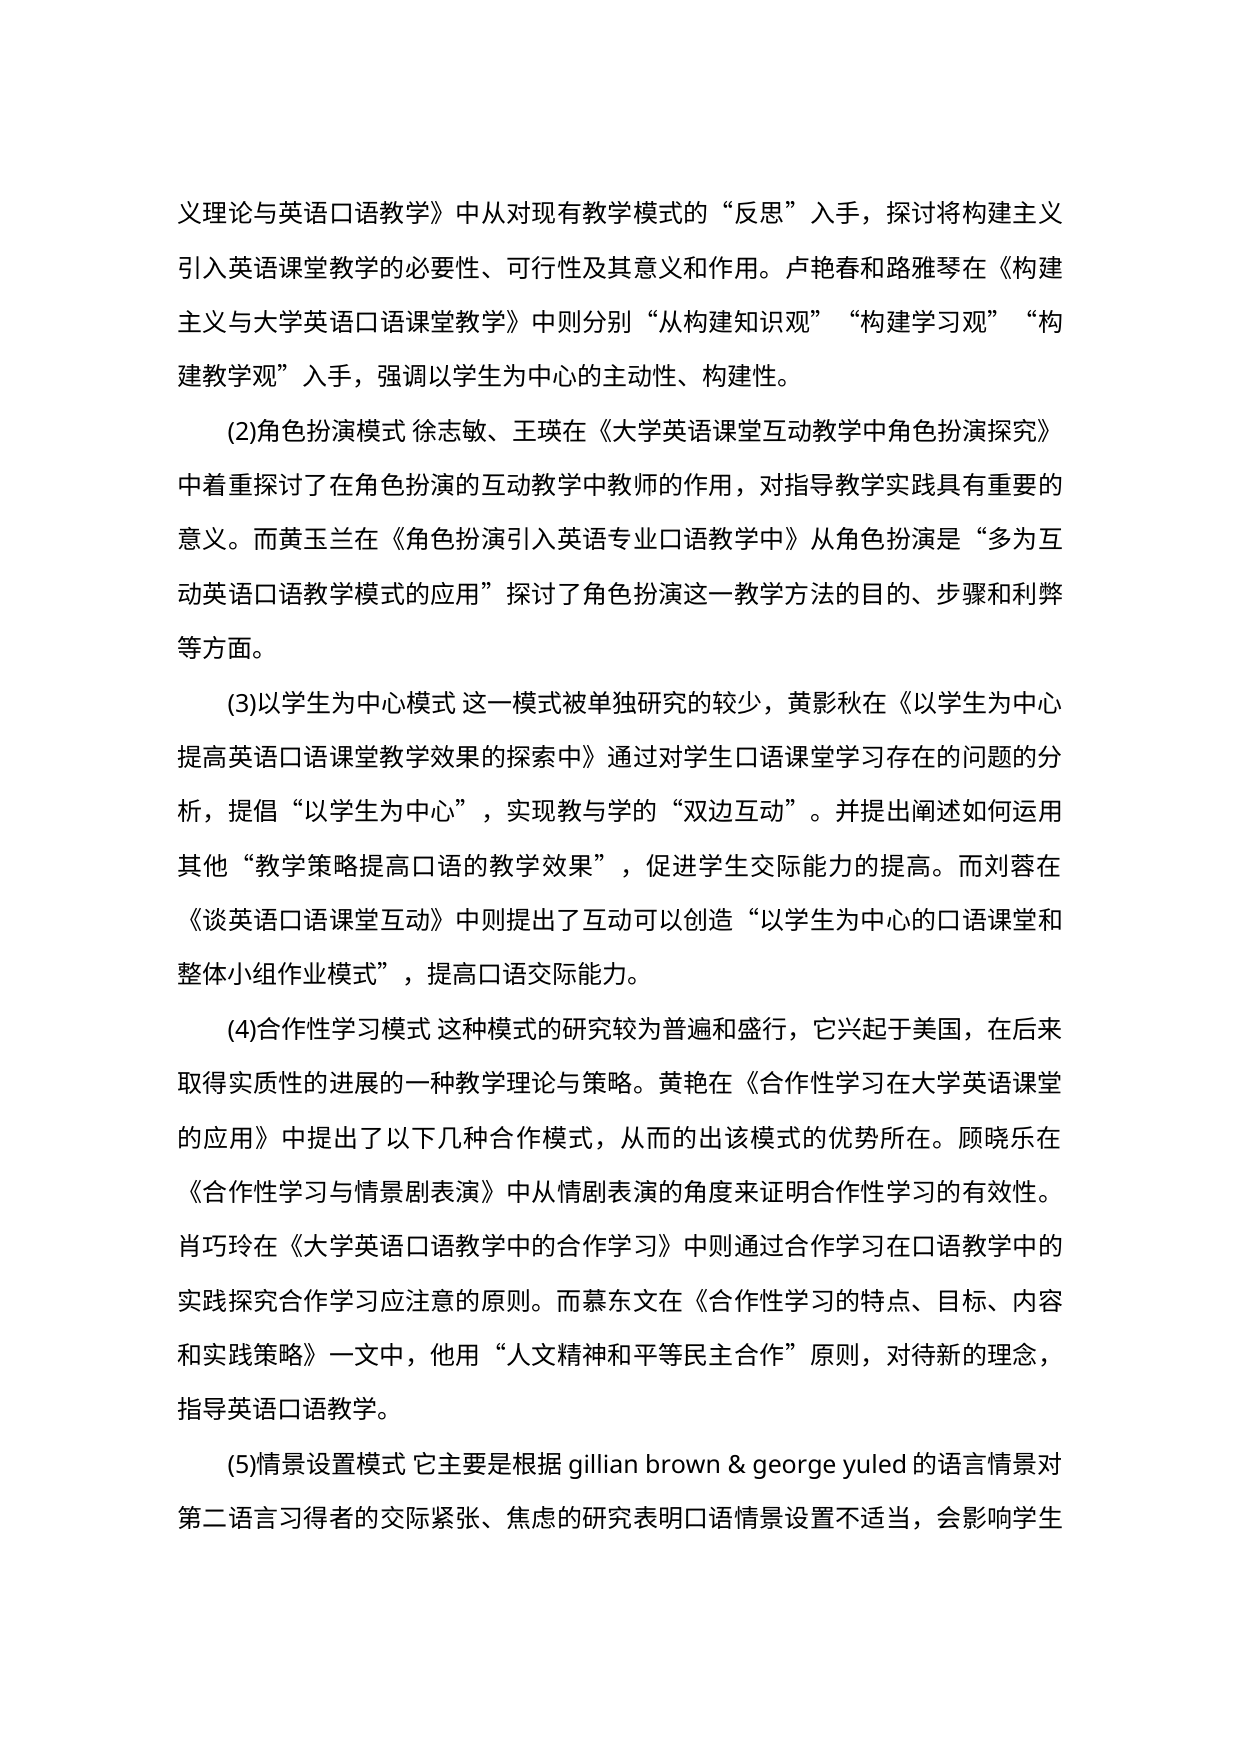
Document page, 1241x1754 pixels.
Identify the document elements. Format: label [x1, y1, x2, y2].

text [177, 194, 1063, 1535]
